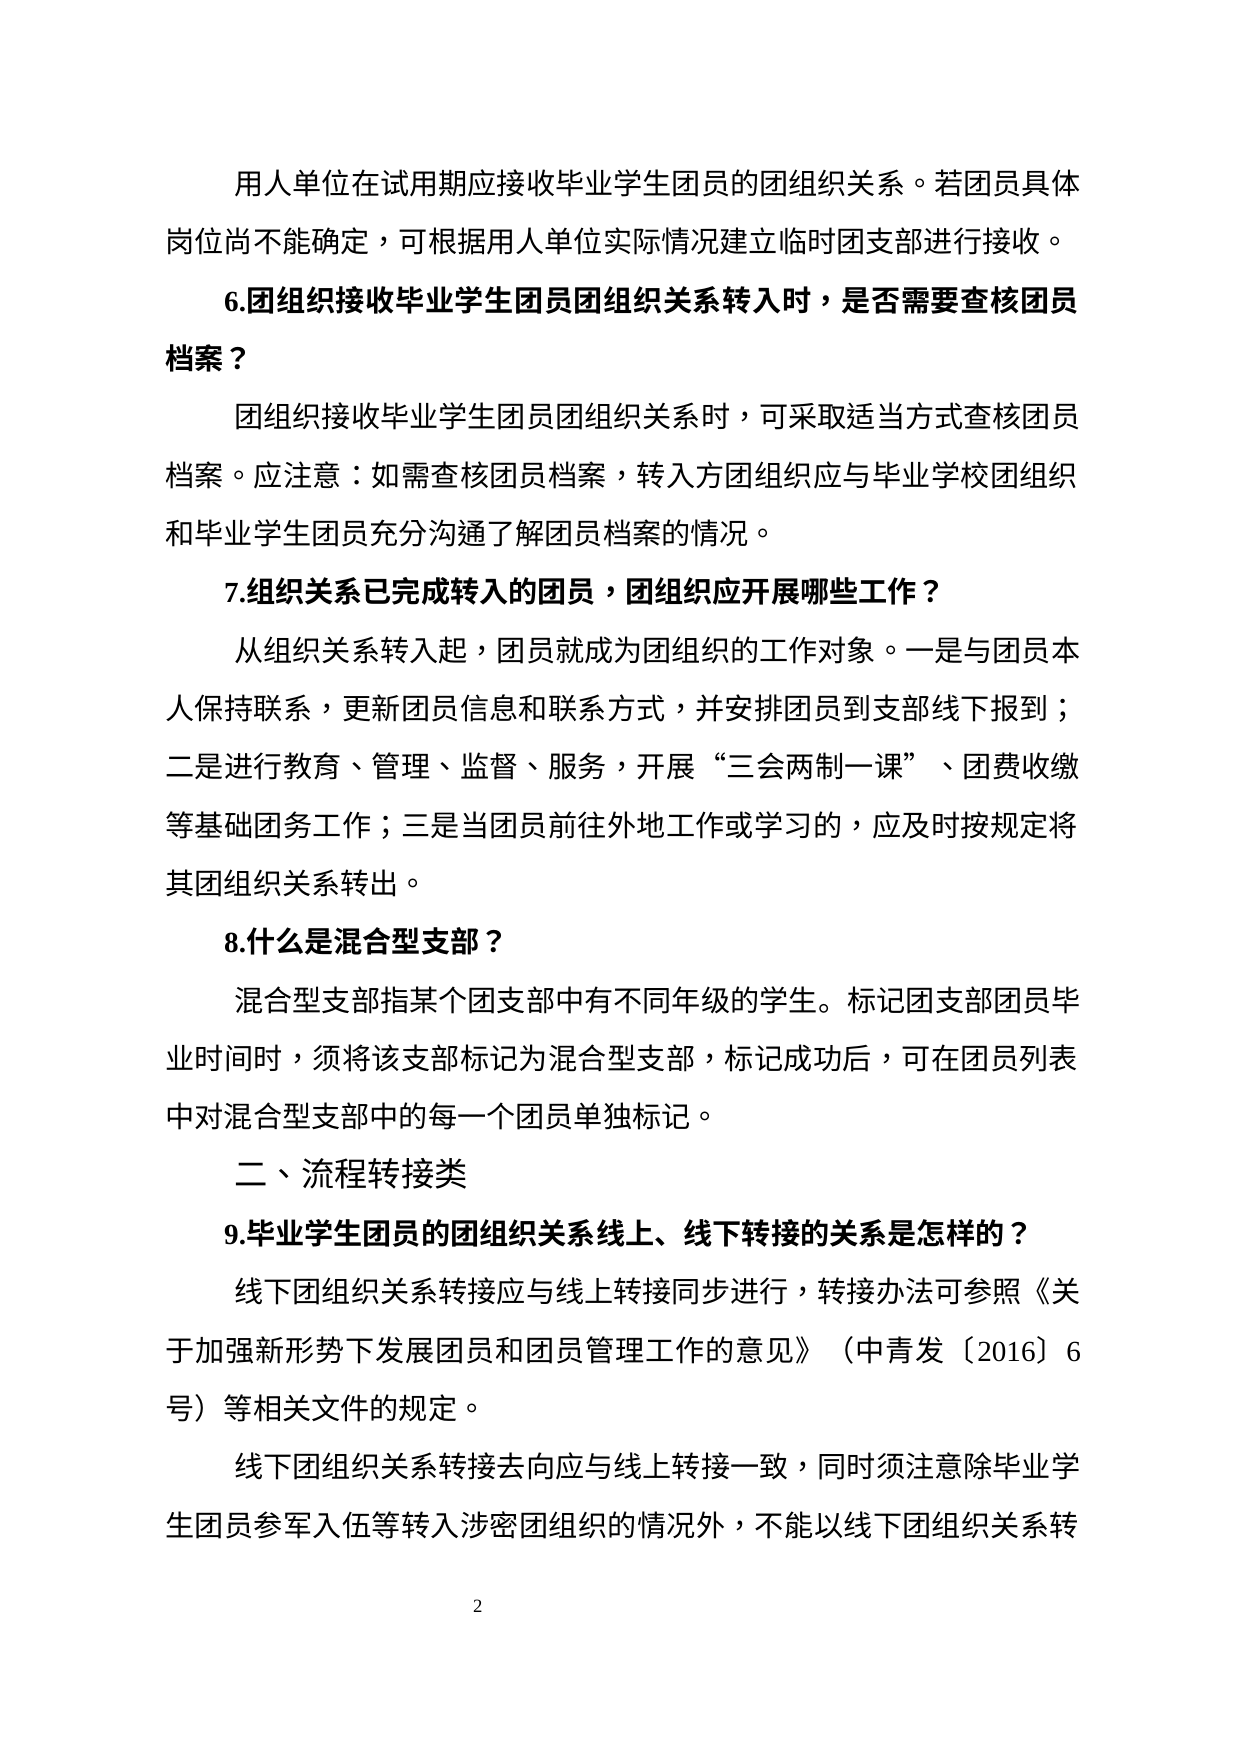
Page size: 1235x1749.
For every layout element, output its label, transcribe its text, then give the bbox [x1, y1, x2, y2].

text 从组织关系转入起，团员就成为团组织的工作对象。一是与团员本人保持联系，更新团员信息和联系方式，并安排团员到支部线下报到；二是进行教育、管理、监督、服务，开展“三会两制一课”、团费收缴等基础团务工作；三是当团员前往外地工作或学习的，应及时按规定将其团组织关系转出。 [165, 614, 1081, 906]
text 混合型支部指某个团支部中有不同年级的学生。标记团支部团员毕业时间时，须将该支部标记为混合型支部，标记成功后，可在团员列表中对混合型支部中的每一个团员单独标记。 [165, 964, 1081, 1139]
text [165, 1431, 1081, 1548]
list 7.组织关系已完成转入的团员，团组织应开展哪些工作？ [165, 556, 1081, 614]
text 用人单位在试用期应接收毕业学生团员的团组织关系。若团员具体岗位尚不能确定，可根据用人单位实际情况建立临时团支部进行接收。 [165, 148, 1081, 264]
text 线下团组织关系转接应与线上转接同步进行，转接办法可参照《关于加强新形势下发展团员和团员管理工作的意见》（中青发〔2016〕6号）等相关文件的规定。 [165, 1256, 1081, 1431]
text 团组织接收毕业学生团员团组织关系时，可采取适当方式查核团员档案。应注意：如需查核团员档案，转入方团组织应与毕业学校团组织和毕业学生团员充分沟通了解团员档案的情况。 [165, 381, 1081, 556]
list 6.团组织接收毕业学生团员团组织关系转入时，是否需要查核团员档案？ [165, 264, 1081, 381]
text 二、流程转接类 [165, 1139, 1081, 1198]
list 9.毕业学生团员的团组织关系线上、线下转接的关系是怎样的？ [165, 1198, 1081, 1256]
list 8.什么是混合型支部？ [165, 906, 1081, 964]
